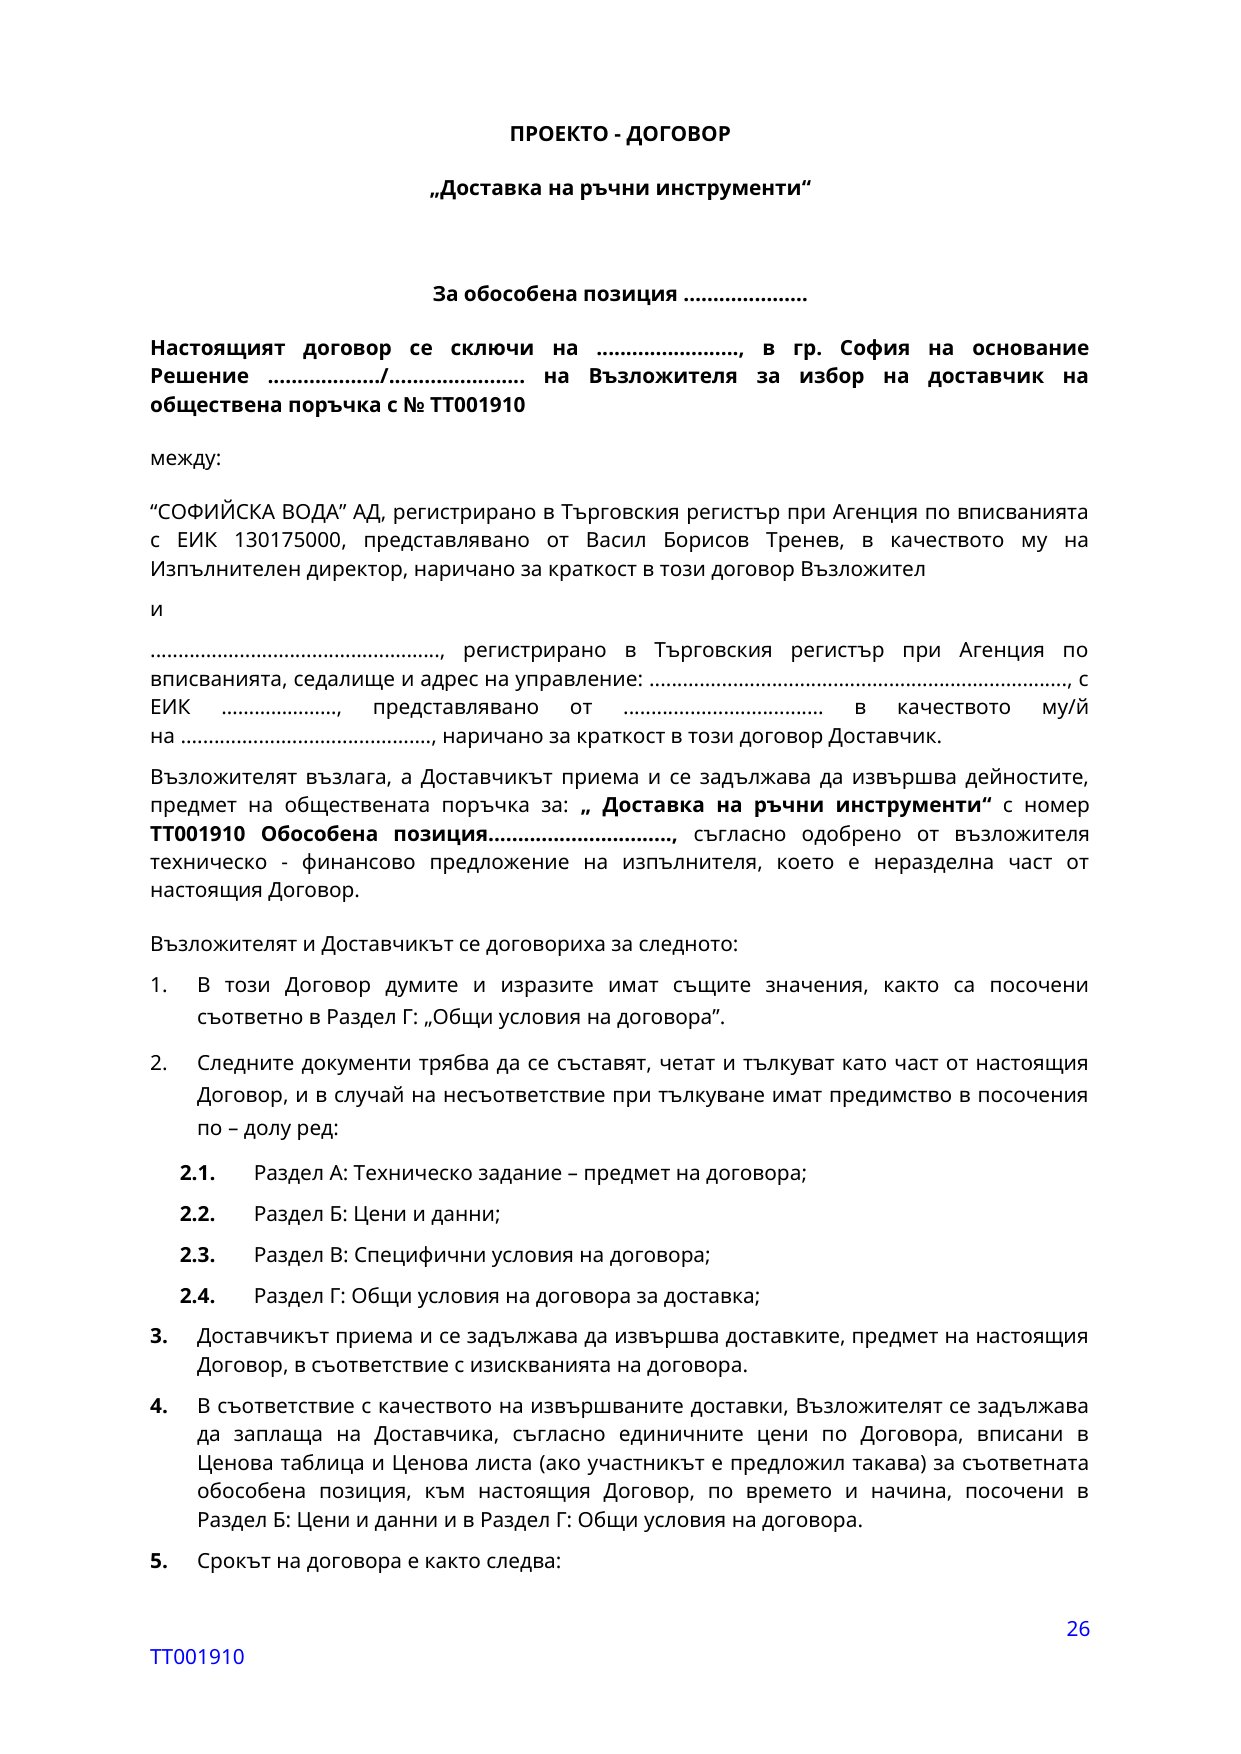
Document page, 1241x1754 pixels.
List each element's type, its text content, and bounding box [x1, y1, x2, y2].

list Раздел А: Техническо задание – предмет на договора; [179, 1158, 1090, 1186]
text Възложителят и Доставчикът се договориха за следното: [150, 929, 1090, 957]
text “СОФИЙСКА ВОДА” АД, регистрирано в Търговския регистър при Агенция по вписванията с ЕИК 130175000, представлявано от Васил Борисов Тренев, в качеството му на Изпълнителен директор, наричано за краткост в този договор Възложител [150, 497, 1090, 582]
list В съответствие с качеството на извършваните доставки, Възложителят се задължава да заплаща на Доставчика, съгласно единичните цени по Договора, вписани в Ценова таблица и Ценова листа (ако участникът е предложил такава) за съответната обособена позиция, към настоящия Договор, по времето и начина, посочени в Раздел Б: Цени и данни и в Раздел Г: Общи условия на договора. [150, 1391, 1090, 1533]
text между: [150, 443, 1090, 472]
text и [150, 594, 1090, 623]
list Раздел Г: Общи условия на договора за доставка; [179, 1281, 1090, 1309]
text ПРОЕКТО - ДОГОВОР [150, 119, 1090, 148]
list Срокът на договора е както следва: [150, 1546, 1090, 1574]
text Настоящият договор се сключи на ........................, в гр. София на основание Решение .................../....................... на Възложителя за избор на доставчик на обществена поръчка с № ТТ001910 [150, 333, 1090, 418]
list Раздел Б: Цени и данни; [179, 1199, 1090, 1227]
text ...................................................., регистрирано в Търговския регистър при Агенция по вписванията, седалище и адрес на управление: ..........................................................................., с ЕИК …………………, представлявано от .................................... в качеството му/й на ............................................., наричано за краткост в този договор Доставчик. [150, 636, 1090, 749]
list В този Договор думите и изразите имат същите значения, както са посочени съответно в Раздел Г: „Общи условия на договора”. [150, 970, 1090, 1031]
text За обособена позиция ………………… [150, 279, 1090, 308]
list Доставчикът приема и се задължава да извършва доставките, предмет на настоящия Договор, в съответствие с изискванията на договора. [150, 1322, 1090, 1378]
text Възложителят възлага, а Доставчикът приема и се задължава да извършва дейностите, предмет на обществената поръчка за: „ Доставка на ръчни инструменти“ с номер ТТ001910 Обособена позиция..............................., съгласно одобрено от възложителя техническо - финансово предложение на изпълнителя, което е неразделна част от настоящия Договор. [150, 762, 1090, 904]
text „Доставка на ръчни инструменти“ [150, 173, 1090, 201]
list Следните документи трябва да се съставят, четат и тълкуват като част от настоящия Договор, и в случай на несъответствие при тълкуване имат предимство в посочения по – долу ред: [150, 1048, 1090, 1141]
list Раздел В: Специфични условия на договора; [179, 1240, 1090, 1268]
